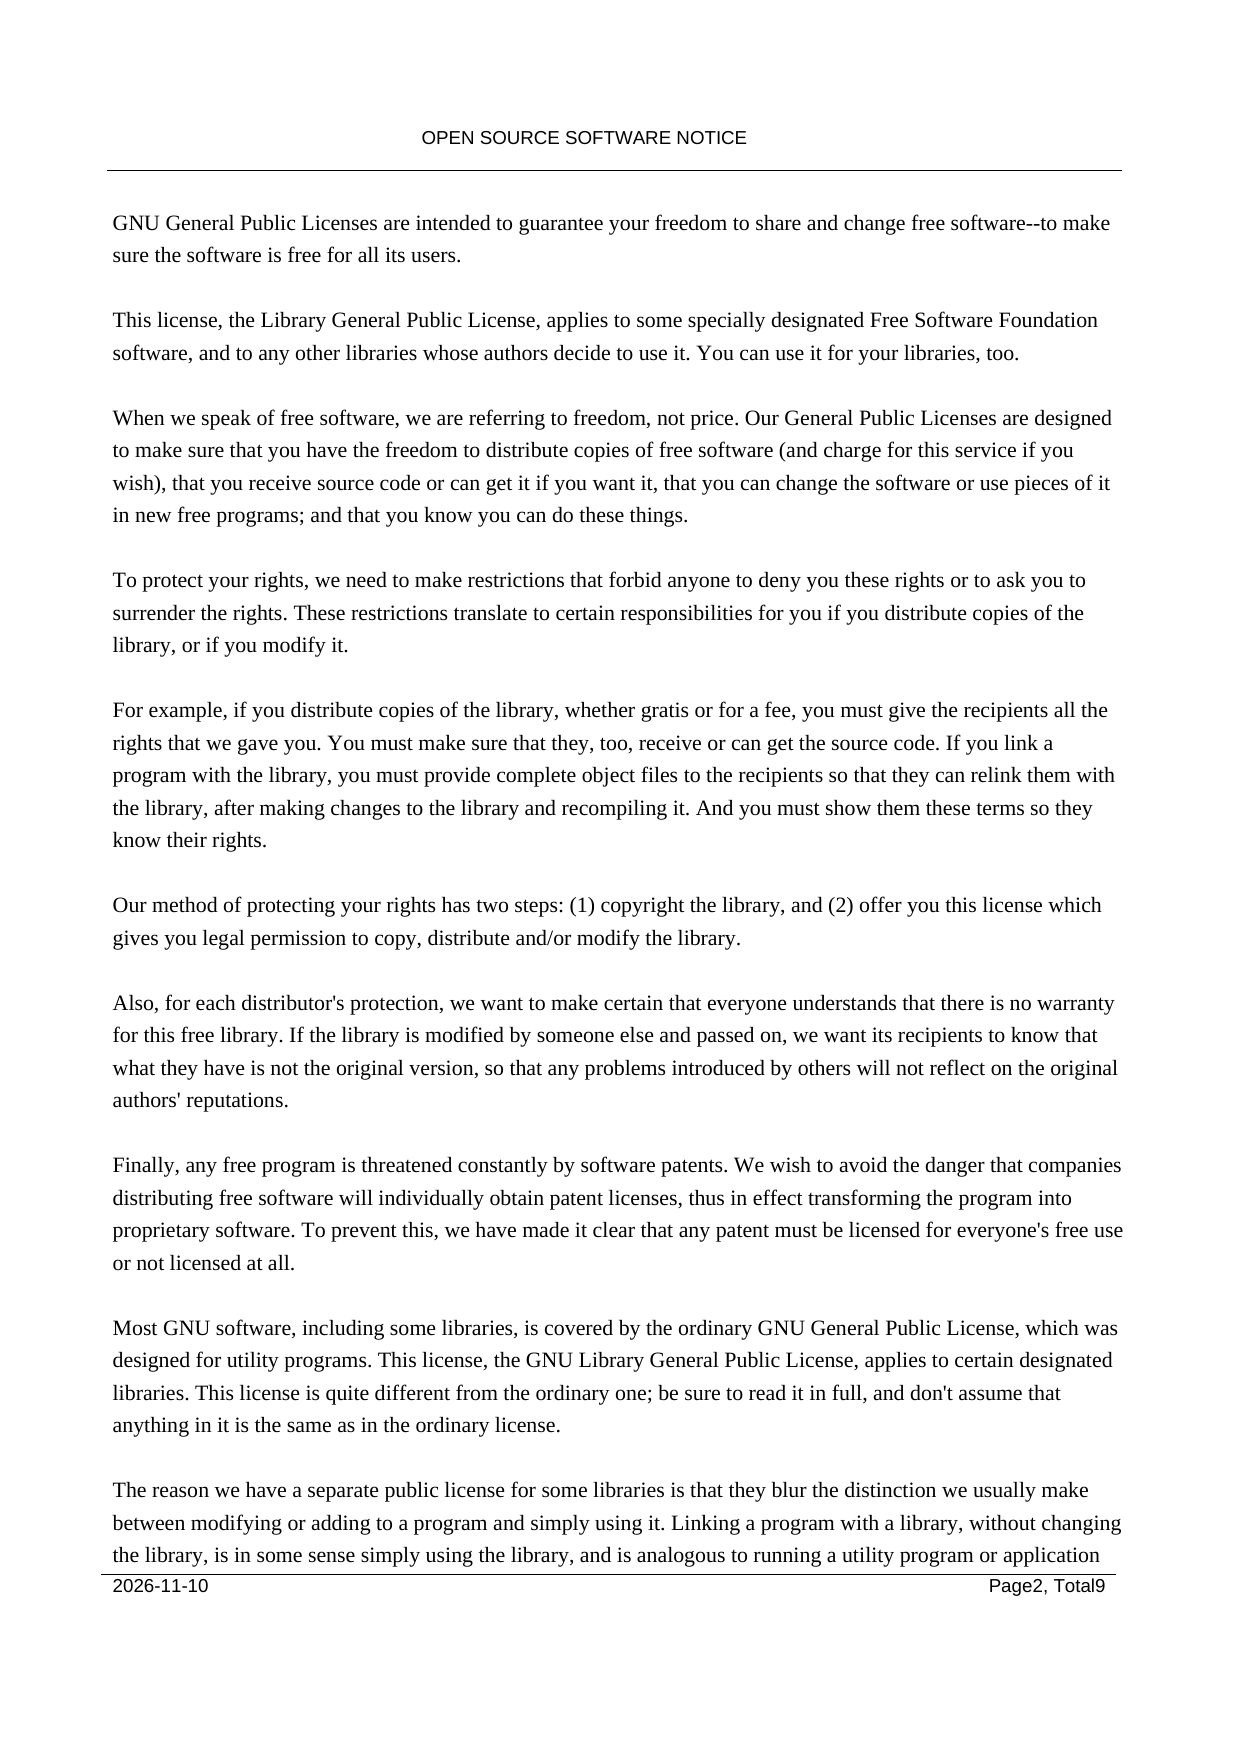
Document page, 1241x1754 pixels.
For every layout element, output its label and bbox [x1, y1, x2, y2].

text [112, 206, 1128, 1571]
